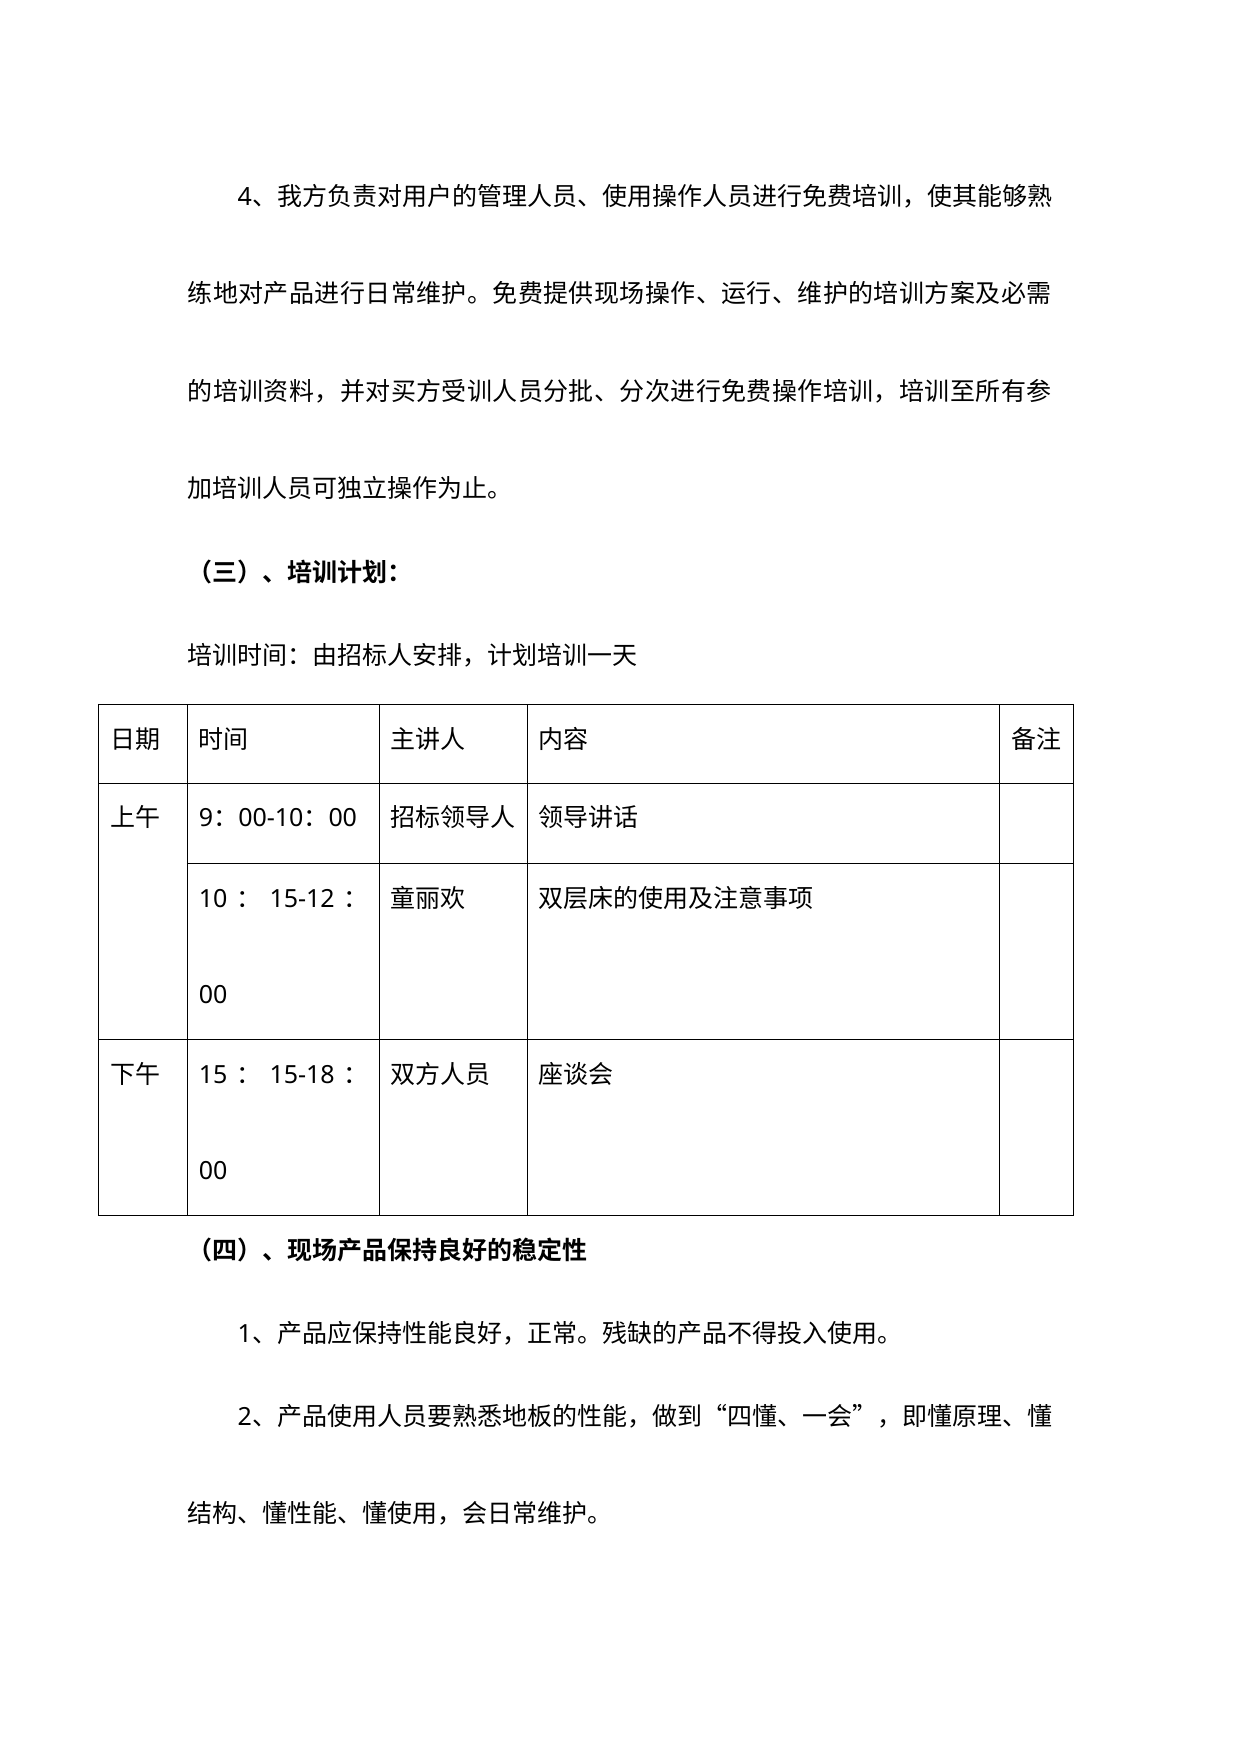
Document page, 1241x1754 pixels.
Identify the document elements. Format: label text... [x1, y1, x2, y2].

text 培训时间：由招标人安排，计划培训一天 [187, 621, 1053, 686]
text （四）、现场产品保持良好的稳定性 [187, 1216, 1053, 1281]
table_header 内容 [528, 705, 999, 782]
table_cell [1000, 1040, 1073, 1215]
table_header 日期 [99, 705, 187, 782]
table_cell 15：15-18：00 [188, 1040, 379, 1215]
table_header 时间 [188, 705, 379, 782]
table_cell 领导讲话 [528, 784, 999, 863]
table_cell 10：15-12：00 [188, 864, 379, 1039]
table_header 备注 [1000, 705, 1073, 782]
table_cell [1000, 864, 1073, 1039]
table_cell 招标领导人 [380, 784, 527, 863]
text 2、产品使用人员要熟悉地板的性能，做到“四懂、一会”，即懂原理、懂结构、懂性能、懂使用，会日常维护。 [187, 1382, 1053, 1544]
table_cell 童丽欢 [380, 864, 527, 1039]
table_cell 下午 [99, 1040, 187, 1215]
table_header 主讲人 [380, 705, 527, 782]
text 1、产品应保持性能良好，正常。残缺的产品不得投入使用。 [187, 1299, 1053, 1364]
table_cell [1000, 784, 1073, 863]
table_cell 座谈会 [528, 1040, 999, 1215]
table_cell 双方人员 [380, 1040, 527, 1215]
text 4、我方负责对用户的管理人员、使用操作人员进行免费培训，使其能够熟练地对产品进行日常维护。免费提供现场操作、运行、维护的培训方案及必需的培训资料，并对买方受训人员分批、分次进行免费操作培训，培训至所有参加培训人员可独立操作为止。 [187, 162, 1053, 519]
table_cell 双层床的使用及注意事项 [528, 864, 999, 1039]
table_cell 9：00-10：00 [188, 784, 379, 863]
text （三）、培训计划： [187, 538, 1053, 603]
table_cell 上午 [99, 784, 187, 1039]
